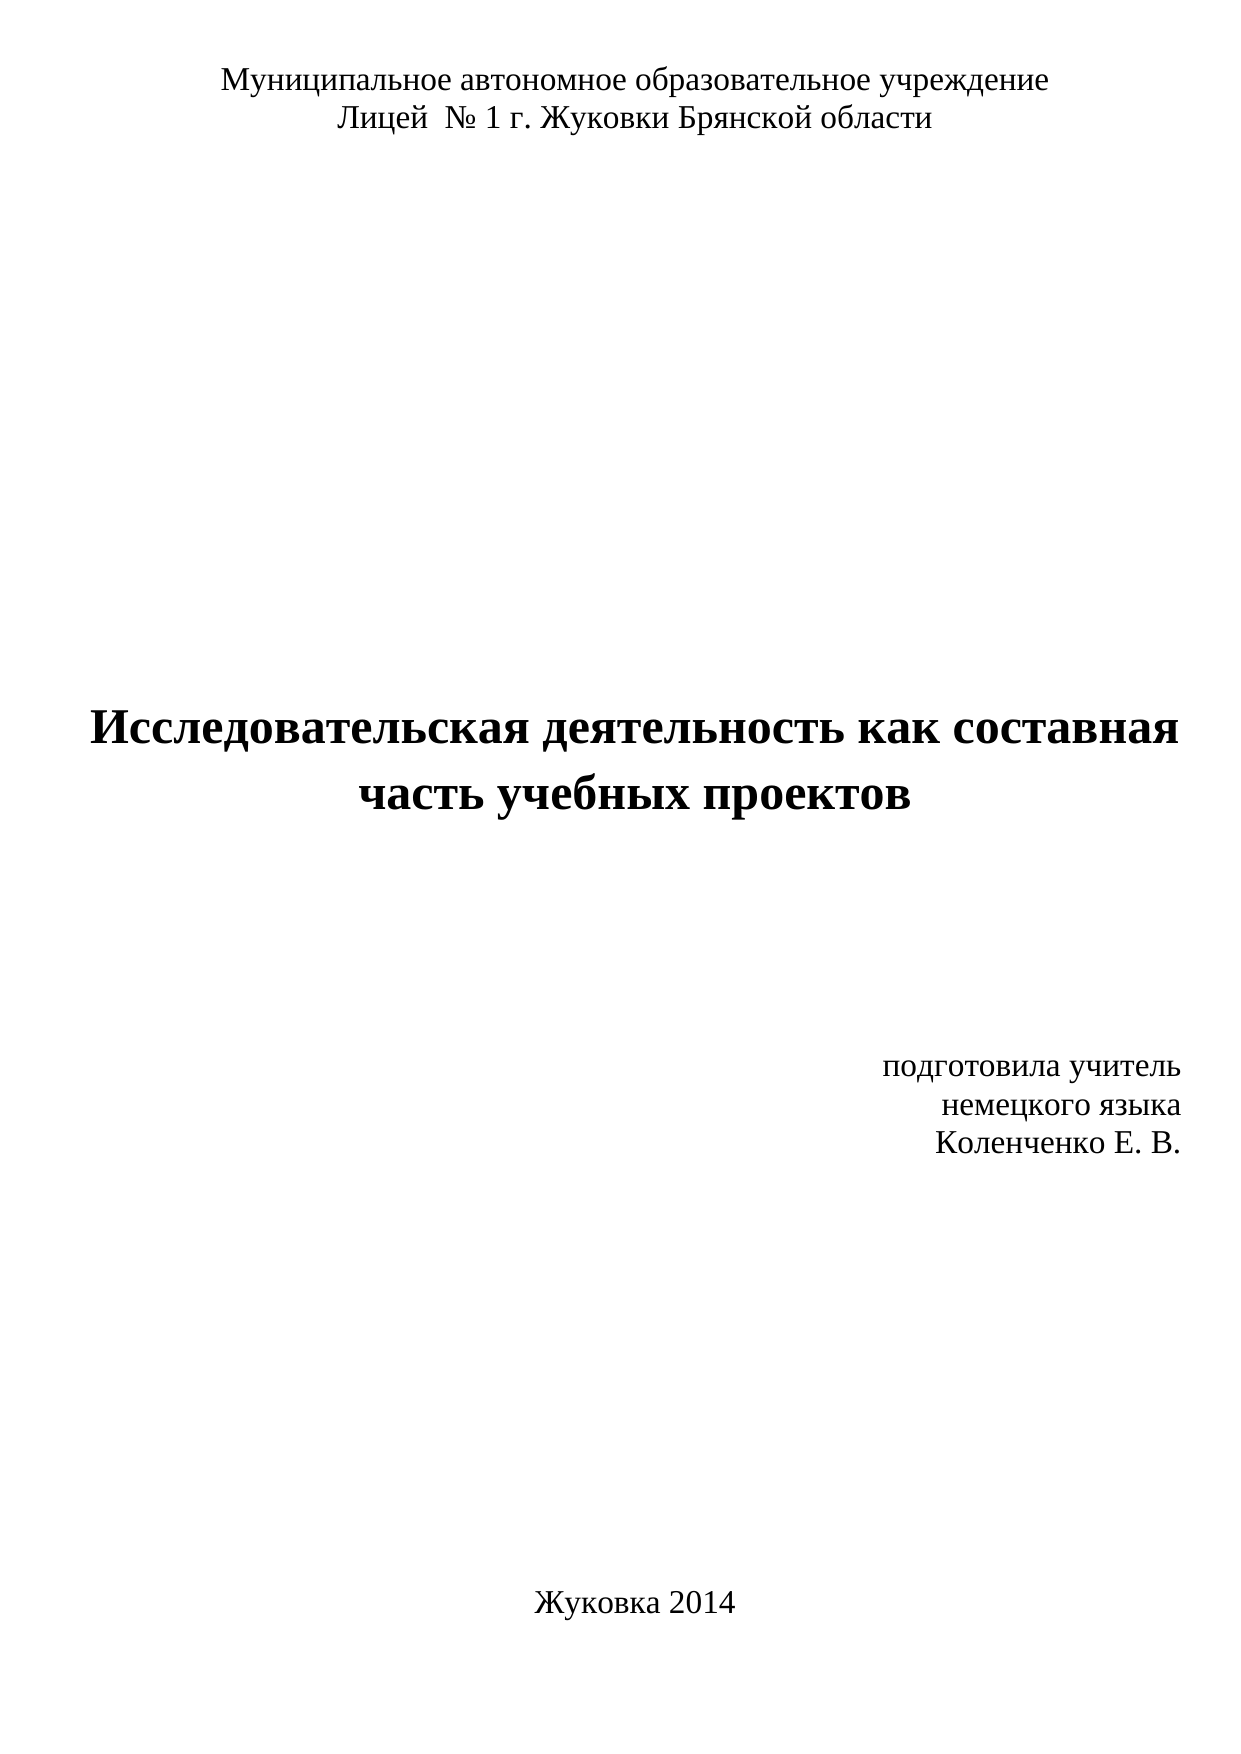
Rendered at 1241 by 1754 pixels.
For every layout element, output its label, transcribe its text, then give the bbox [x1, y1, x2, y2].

text Коленченко Е. В. [89, 1122, 1181, 1161]
text подготовила учитель [89, 1046, 1181, 1084]
text Жуковка 2014 [89, 1582, 1181, 1621]
text немецкого языка [89, 1084, 1181, 1122]
text Муниципальное автономное образовательное учреждение [89, 59, 1181, 97]
text Лицей № 1 г. Жуковки Брянской области [89, 97, 1181, 136]
text Исследовательская деятельность как составная часть учебных проектов [89, 696, 1181, 820]
